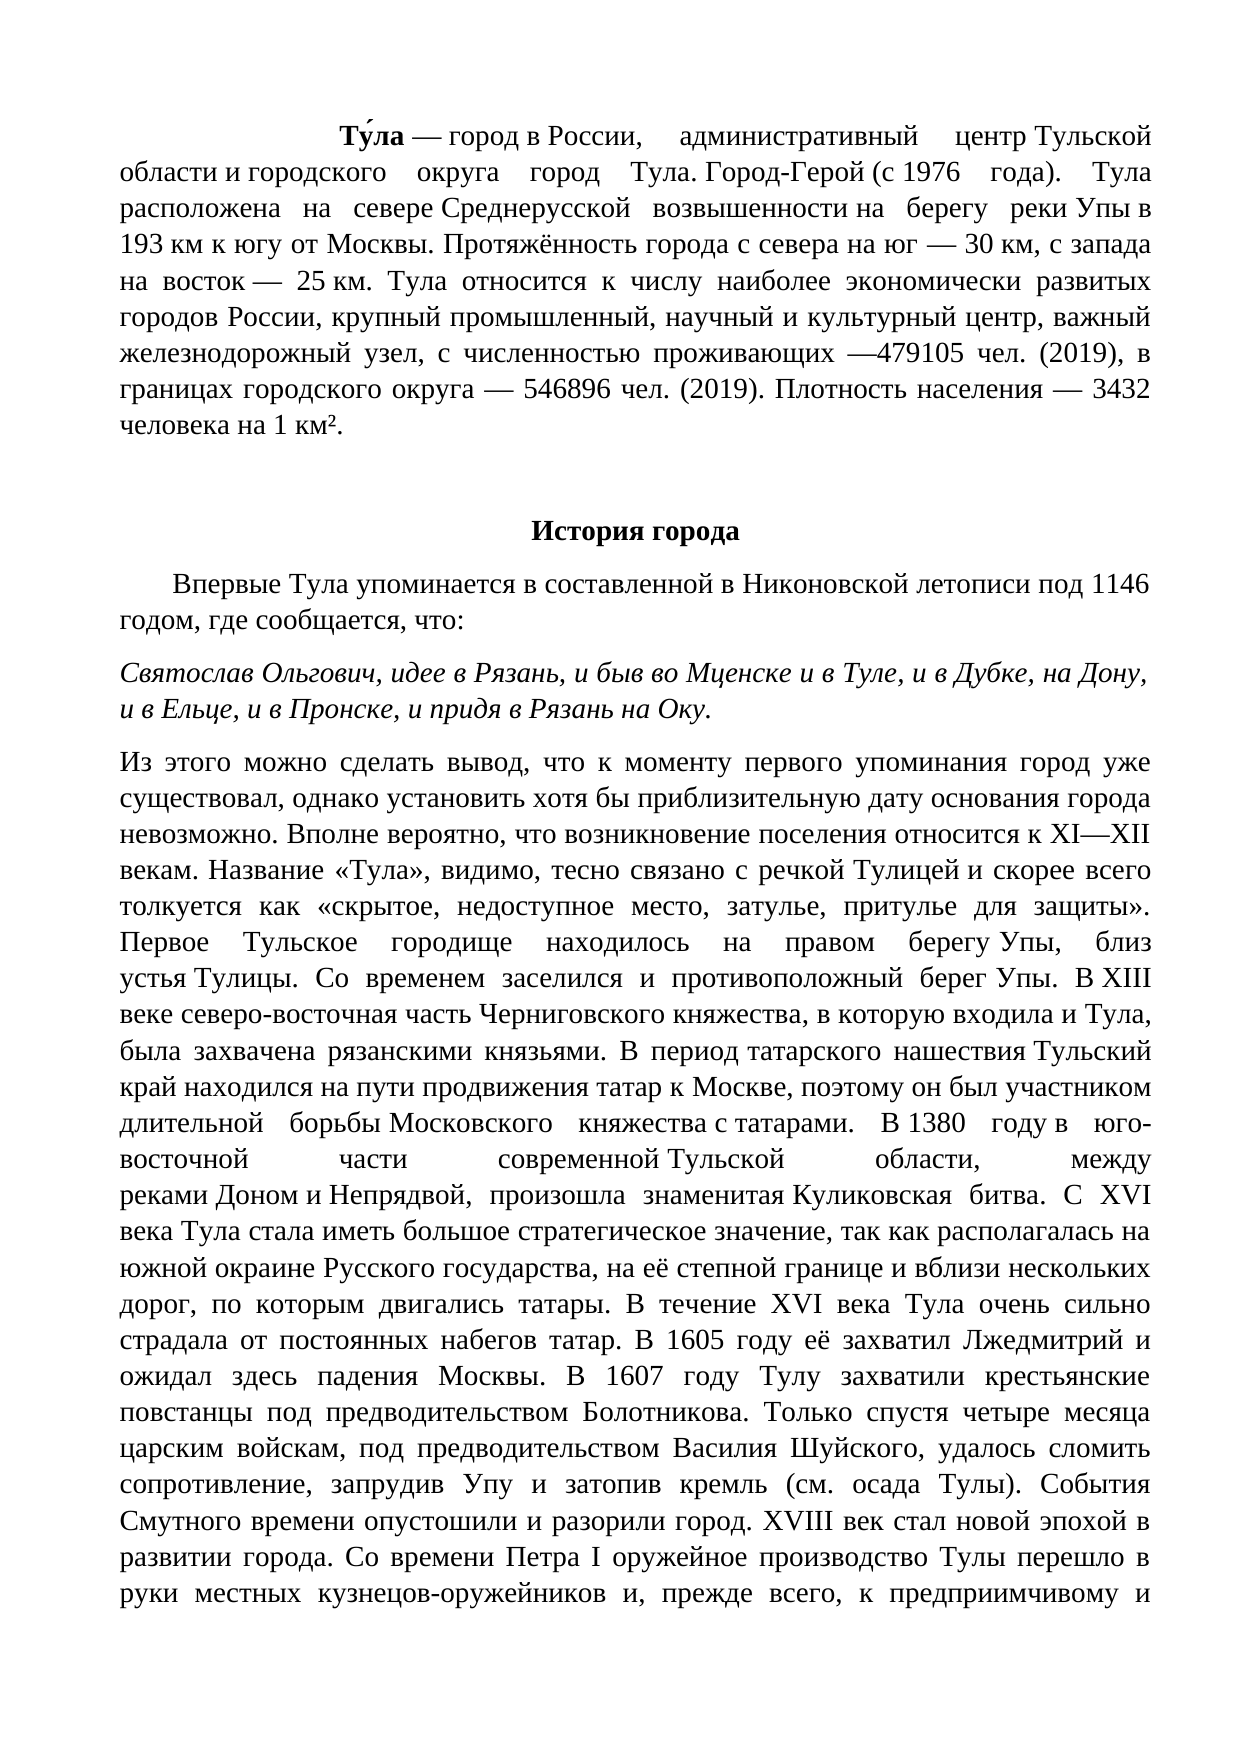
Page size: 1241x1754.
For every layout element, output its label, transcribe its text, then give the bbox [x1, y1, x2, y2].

text Святослав Ольгович, идее в Рязань, и быв во Мценске и в Туле, и в Дубке, на Дону, и в Ельце, и в Пронске, и придя в Рязань на Оку. [119, 655, 1152, 724]
text История города [119, 513, 1152, 546]
text Ту́ла — город в России, административный центр Тульской области и городского округа город Тула. Город-Герой (c 1976 года). Тула расположена на севере Среднерусской возвышенности на берегу реки Упы в 193 км к югу от Москвы. Протяжённость города с севера на юг — 30 км, с запада на восток — 25 км. Тула относится к числу наиболее экономически развитых городов России, крупный промышленный, научный и культурный центр, важный железнодорожный узел, с численностью проживающих —479105 чел. (2019), в границах городского округа — 546896 чел. (2019). Плотность населения — 3432 человека на 1 км². [119, 118, 1152, 441]
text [119, 744, 1152, 1608]
text Впервые Тула упоминается в составленной в Никоновской летописи под 1146 годом, где сообщается, что: [119, 566, 1152, 635]
